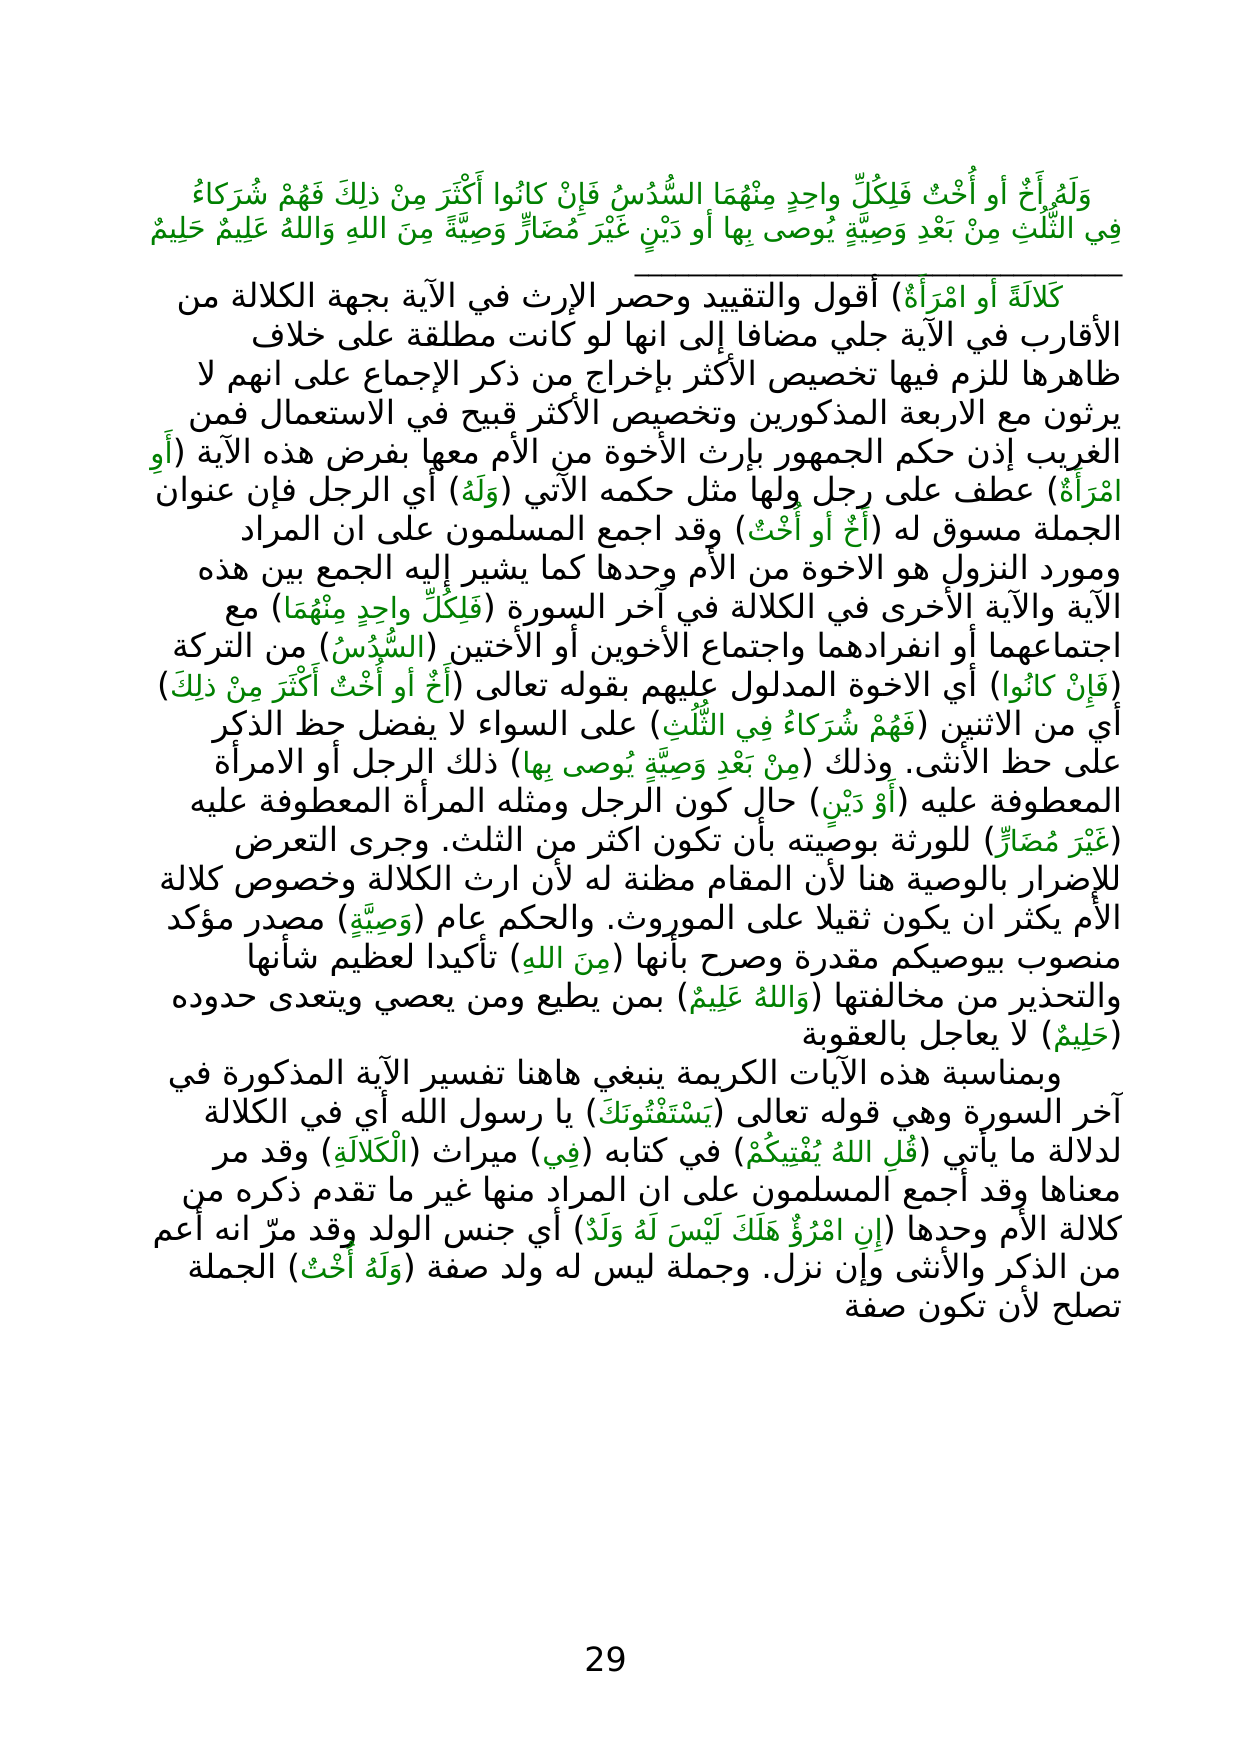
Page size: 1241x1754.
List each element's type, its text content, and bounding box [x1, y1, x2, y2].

text وبمناسبة هذه الآيات الكريمة ينبغي هاهنا تفسير الآية المذكورة في آخر السورة وهي قوله تعالى (يَسْتَفْتُونَكَ) يا رسول الله أي في الكلالة لدلالة ما يأتي (قُلِ اللهُ يُفْتِيكُمْ) في كتابه (فِي) ميراث (الْكَلالَةِ) وقد مر معناها وقد أجمع المسلمون على ان المراد منها غير ما تقدم ذكره من كلالة الأم وحدها (إِنِ امْرُؤٌ هَلَكَ لَيْسَ لَهُ وَلَدٌ) أي جنس الولد وقد مرّ انه أعم من الذكر والأنثى وإن نزل. وجملة ليس له ولد صفة (وَلَهُ أُخْتٌ) الجملة تصلح لأن تكون صفة [148, 1054, 1122, 1326]
text وَلَهُ أَخٌ أو أُخْتٌ فَلِكُلِّ واحِدٍ مِنْهُمَا السُّدُسُ فَإِنْ كانُوا أَكْثَرَ مِنْ ذلِكَ فَهُمْ شُرَكاءُ فِي الثُّلُثِ مِنْ بَعْدِ وَصِيَّةٍ يُوصى بِها أو دَيْنٍ غَيْرَ مُضَارٍّ وَصِيَّةً مِنَ اللهِ وَاللهُ عَلِيمٌ حَلِيمٌ [148, 177, 1122, 245]
text كَلالَةً أو امْرَأَةٌ) أقول والتقييد وحصر الإرث في الآية بجهة الكلالة من الأقارب في الآية جلي مضافا إلى انها لو كانت مطلقة على خلاف ظاهرها للزم فيها تخصيص الأكثر بإخراج من ذكر الإجماع على انهم لا يرثون مع الاربعة المذكورين وتخصيص الأكثر قبيح في الاستعمال فمن الغريب إذن حكم الجمهور بإرث الأخوة من الأم معها بفرض هذه الآية (أَوِ امْرَأَةٌ) عطف على رجل ولها مثل حكمه الآتي (وَلَهُ) أي الرجل فإن عنوان الجملة مسوق له (أَخٌ أو أُخْتٌ) وقد اجمع المسلمون على ان المراد ومورد النزول هو الاخوة من الأم وحدها كما يشير إليه الجمع بين هذه الآية والآية الأخرى في الكلالة في آخر السورة (فَلِكُلِّ واحِدٍ مِنْهُمَا) مع اجتماعهما أو انفرادهما واجتماع الأخوين أو الأختين (السُّدُسُ) من التركة (فَإِنْ كانُوا) أي الاخوة المدلول عليهم بقوله تعالى (أَخٌ أو أُخْتٌ أَكْثَرَ مِنْ ذلِكَ) أي من الاثنين (فَهُمْ شُرَكاءُ فِي الثُّلُثِ) على السواء لا يفضل حظ الذكر على حظ الأنثى. وذلك (مِنْ بَعْدِ وَصِيَّةٍ يُوصى بِها) ذلك الرجل أو الامرأة المعطوفة عليه (أَوْ دَيْنٍ) حال كون الرجل ومثله المرأة المعطوفة عليه (غَيْرَ مُضَارٍّ) للورثة بوصيته بأن تكون اكثر من الثلث. وجرى التعرض للإضرار بالوصية هنا لأن المقام مظنة له لأن ارث الكلالة وخصوص كلالة الأم يكثر ان يكون ثقيلا على الموروث. والحكم عام (وَصِيَّةٍ) مصدر مؤكد منصوب بيوصيكم مقدرة وصرح بأنها (مِنَ اللهِ) تأكيدا لعظيم شأنها والتحذير من مخالفتها (وَاللهُ عَلِيمٌ) بمن يطيع ومن يعصي ويتعدى حدوده (حَلِيمٌ) لا يعاجل بالعقوبة [148, 277, 1122, 1054]
text ____________________________________ [148, 245, 1122, 277]
